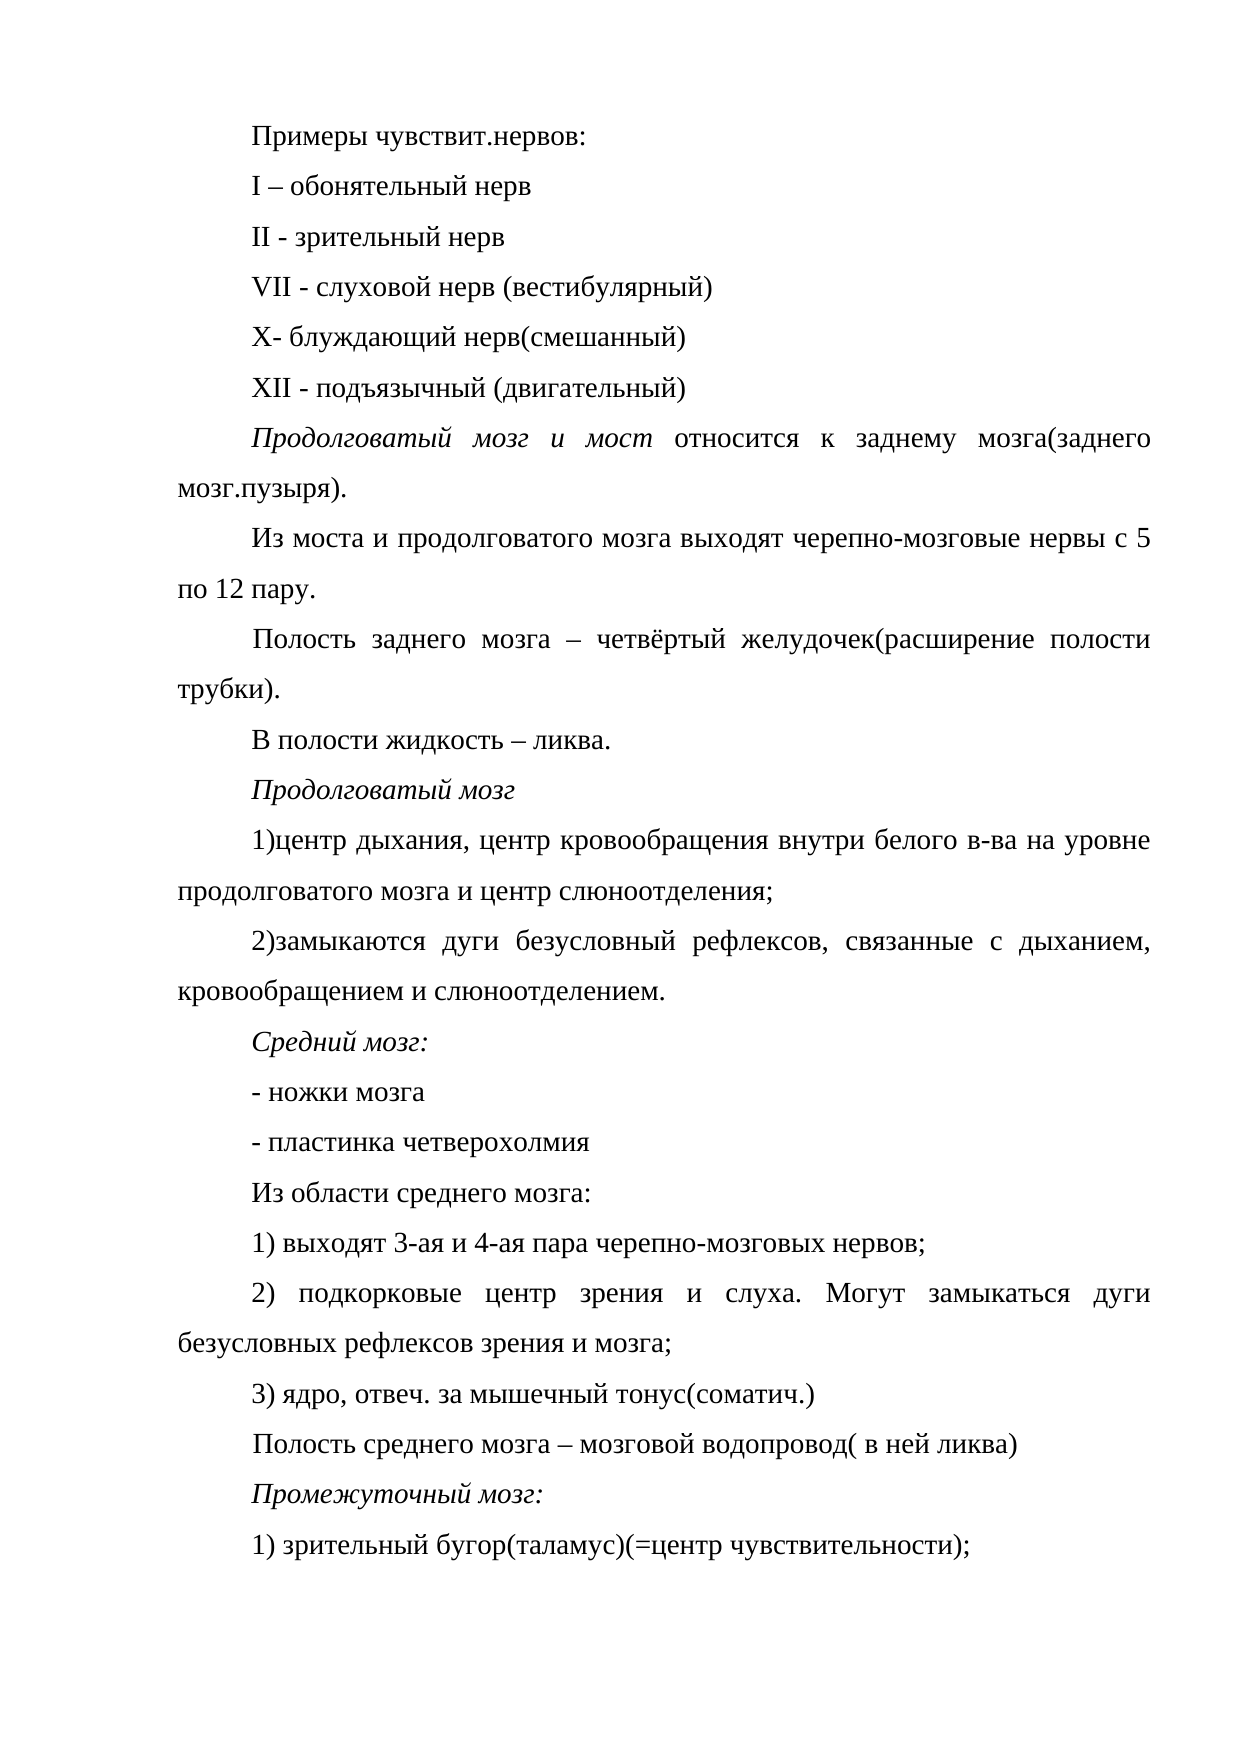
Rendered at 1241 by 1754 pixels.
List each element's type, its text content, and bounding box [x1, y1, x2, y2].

text Полость среднего мозга – мозговой водопровод( в ней ликва) [177, 1426, 1152, 1460]
text 1) выходят 3-ая и 4-ая пара черепно-мозговых нервов; [177, 1225, 1152, 1258]
text 1)центр дыхания, центр кровообращения внутри белого в-ва на уровне продолговатого мозга и центр слюноотделения; [177, 822, 1152, 906]
text 3) ядро, отвеч. за мышечный тонус(соматич.) [177, 1376, 1152, 1409]
text XII - подъязычный (двигательный) [177, 370, 1152, 403]
text 1) зрительный бугор(таламус)(=центр чувствительности); [177, 1527, 1152, 1560]
text Промежуточный мозг: [177, 1477, 1152, 1510]
text VII - слуховой нерв (вестибулярный) [177, 269, 1152, 303]
text II - зрительный нерв [177, 219, 1152, 252]
text Полость заднего мозга – четвёртый желудочек(расширение полости трубки). [177, 621, 1152, 705]
text X- блуждающий нерв(смешанный) [177, 319, 1152, 353]
text Средний мозг: [177, 1024, 1152, 1057]
text 2)замыкаются дуги безусловный рефлексов, связанные с дыханием, кровообращением и слюноотделением. [177, 923, 1152, 1007]
text Примеры чувствит.нервов: [177, 118, 1152, 152]
text 2) подкорковые центр зрения и слуха. Могут замыкаться дуги безусловных рефлексов зрения и мозга; [177, 1275, 1152, 1359]
text Продолговатый мозг [177, 772, 1152, 806]
text В полости жидкость – ликва. [177, 722, 1152, 755]
text Из области среднего мозга: [177, 1175, 1152, 1208]
text - ножки мозга [177, 1074, 1152, 1108]
text Из моста и продолговатого мозга выходят черепно-мозговые нервы с 5 по 12 пару. [177, 521, 1152, 604]
text Продолговатый мозг и мост относится к заднему мозга(заднего мозг.пузыря). [177, 420, 1152, 504]
text - пластинка четверохолмия [177, 1124, 1152, 1158]
text I – обонятельный нерв [177, 168, 1152, 202]
